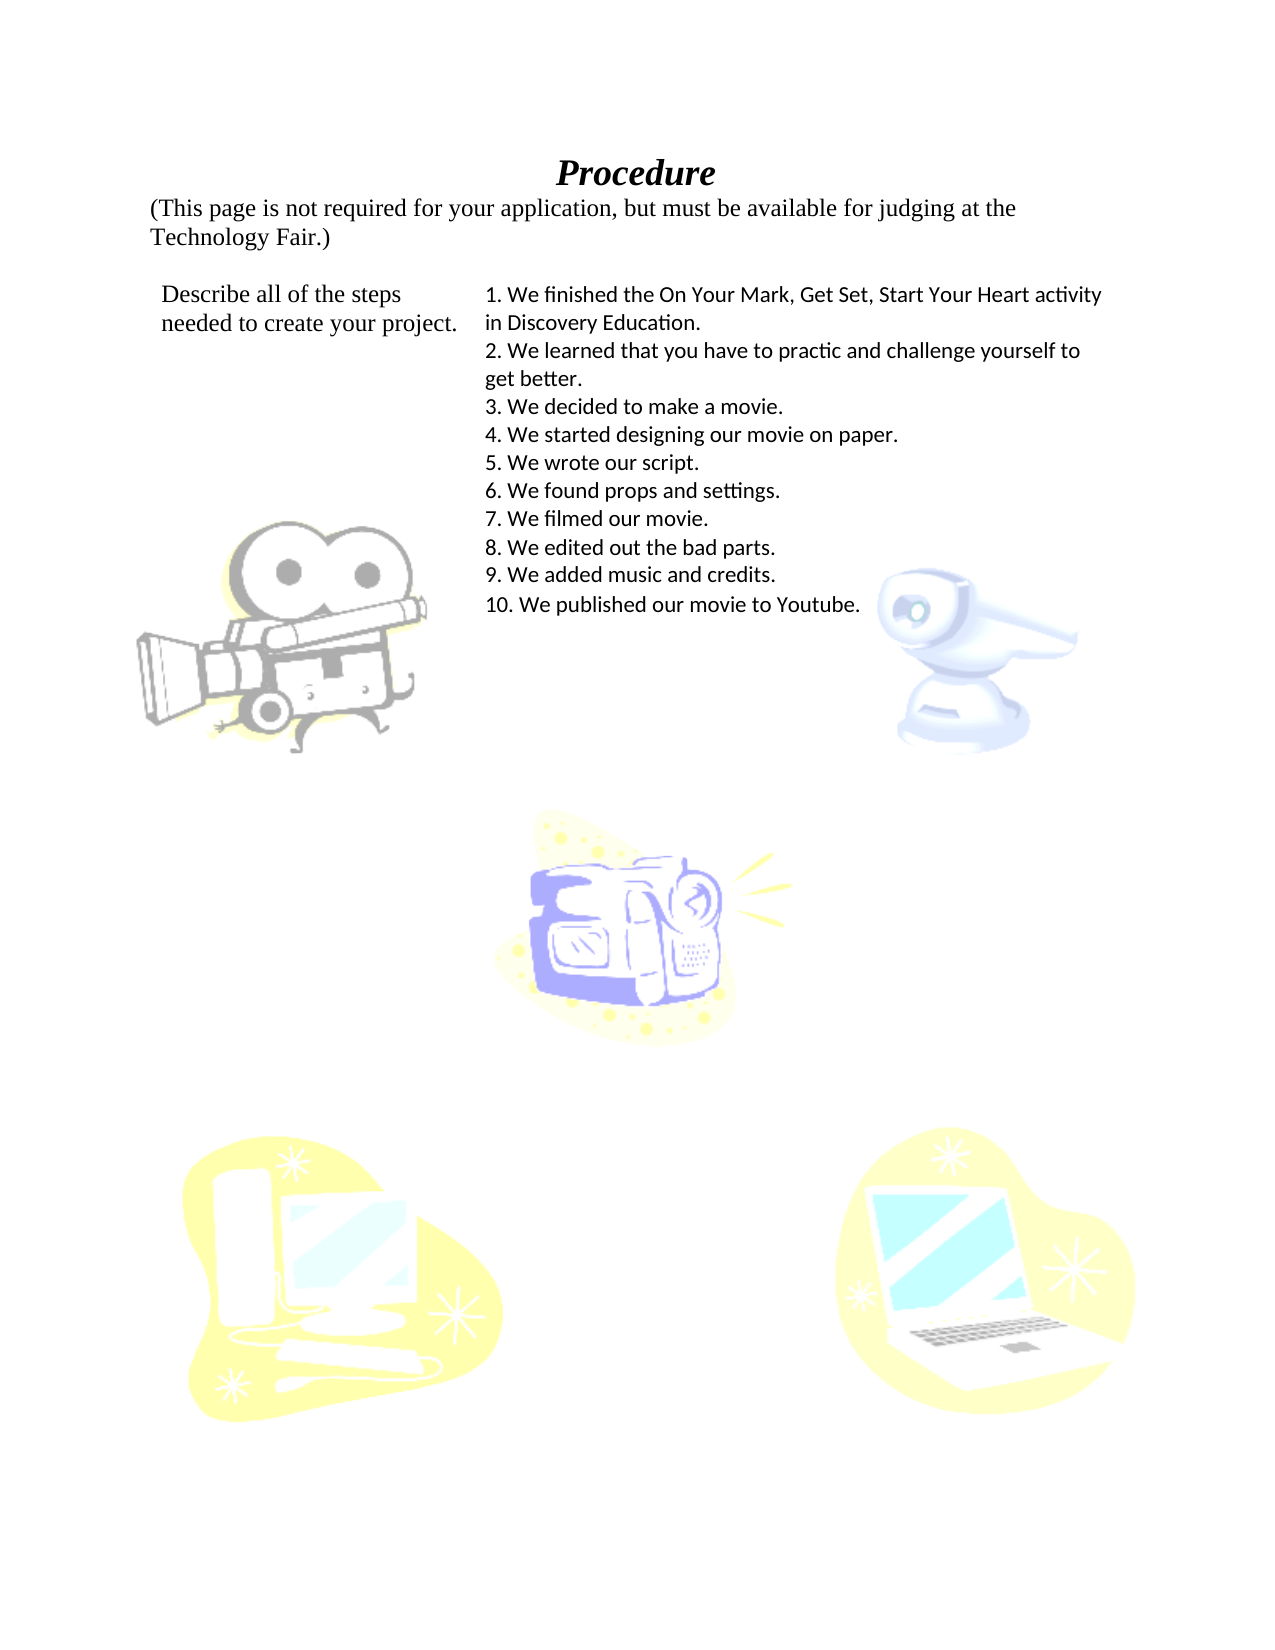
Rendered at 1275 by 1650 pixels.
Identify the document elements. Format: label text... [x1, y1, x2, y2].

text Procedure [150, 150, 1125, 193]
text (This page is not required for your application, but must be available for judging at the Technology Fair.) [150, 193, 1125, 251]
table_header Describe all of the steps needed to create your project. [150, 279, 473, 618]
table_header 1. We finished the On Your Mark, Get Set, Start Your Heart activity in Discovery Education. 2. We learned that you have to practic and challenge yourself to get better. 3. We decided to make a movie. 4. We started designing our movie on paper. 5. We wrote our script. 6. We found props and settings. 7. We filmed our movie. 8. We edited out the bad parts. 9. We added music and credits. 10. We published our movie to Youtube. [474, 279, 1125, 618]
